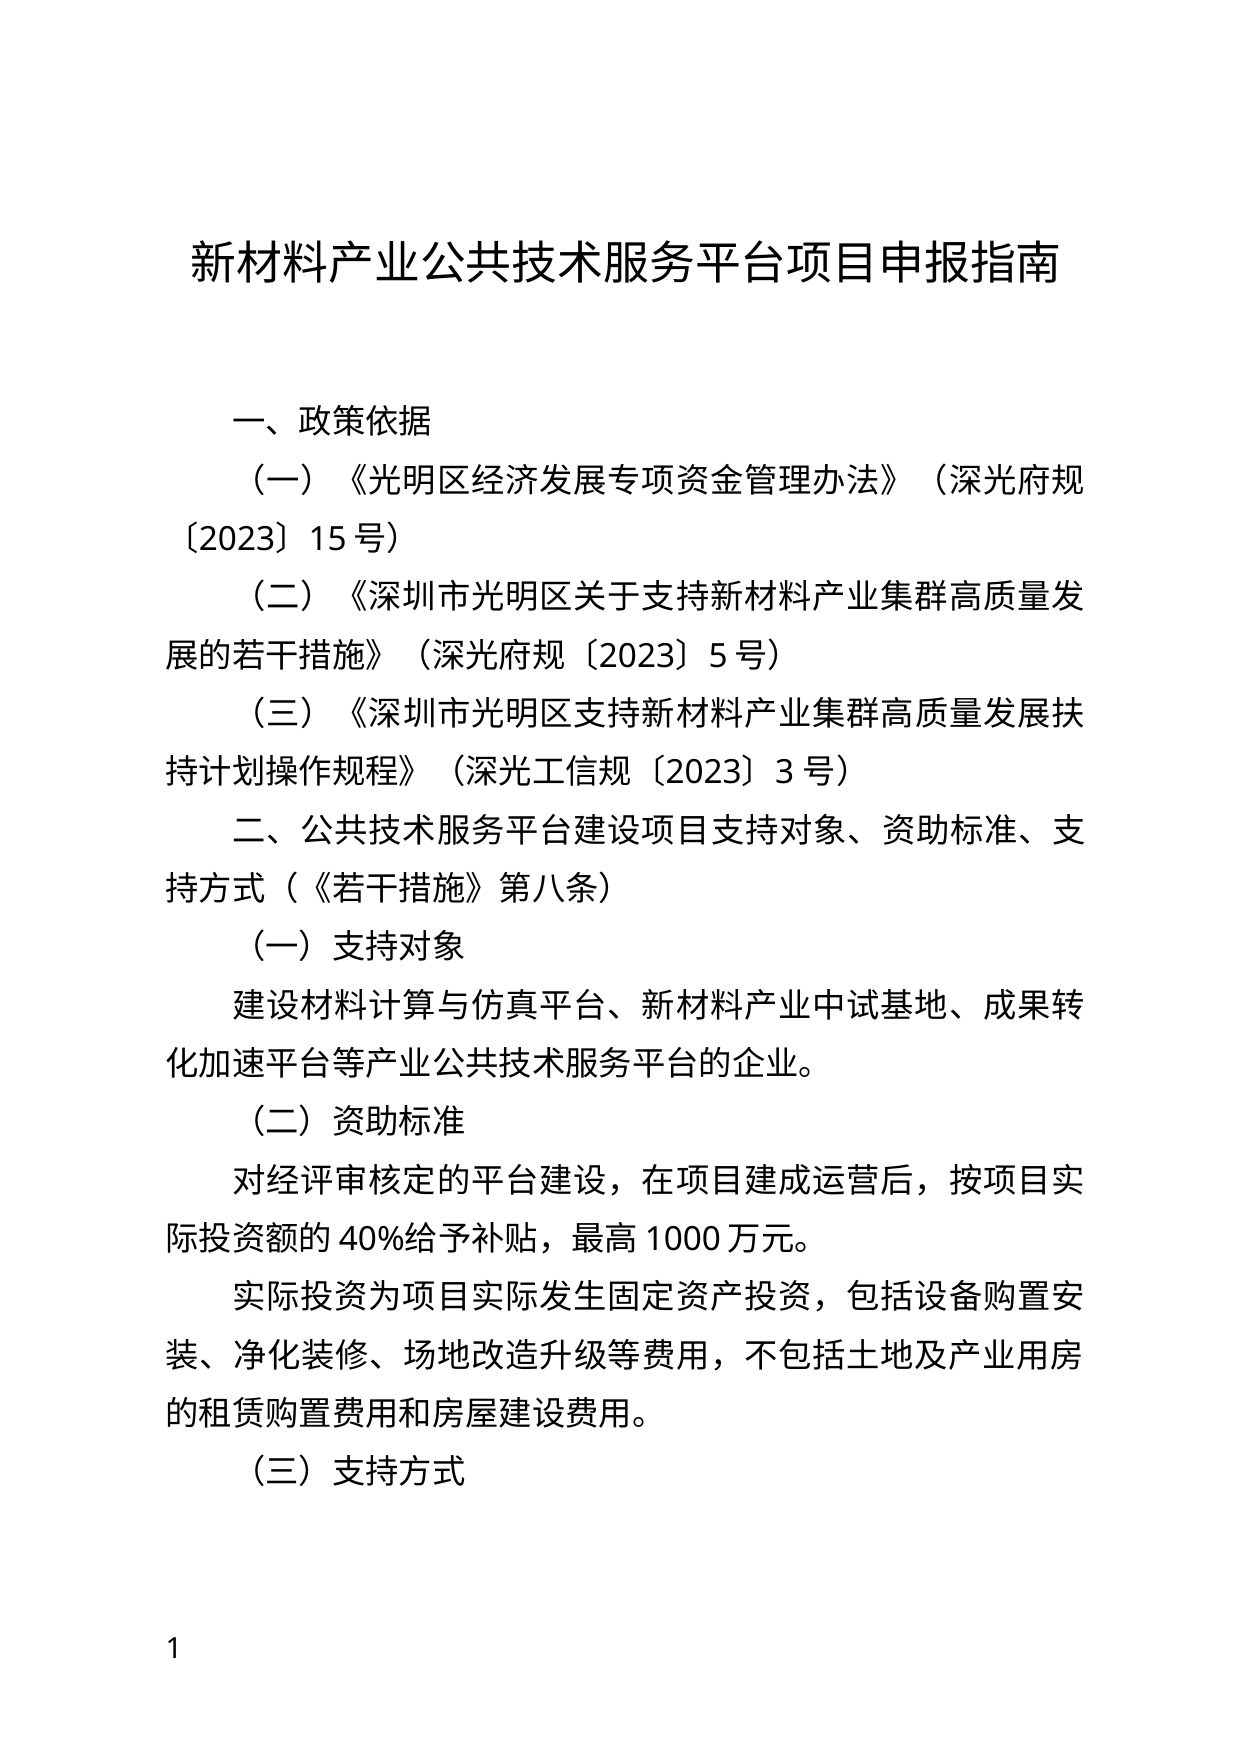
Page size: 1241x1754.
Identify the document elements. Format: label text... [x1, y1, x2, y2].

list 实际投资为项目实际发生固定资产投资，包括设备购置安装、净化装修、场地改造升级等费用，不包括土地及产业用房的租赁购置费用和房屋建设费用。 [165, 1262, 1087, 1437]
text （一）《光明区经济发展专项资金管理办法》（深光府规〔2023〕15号） [165, 445, 1087, 562]
text 建设材料计算与仿真平台、新材料产业中试基地、成果转化加速平台等产业公共技术服务平台的企业。 [165, 970, 1087, 1087]
title （一）支持对象 [165, 912, 1087, 970]
title 一、政策依据 [165, 387, 1087, 445]
text （二）资助标准 [165, 1087, 1087, 1145]
list 对经评审核定的平台建设，在项目建成运营后，按项目实际投资额的40%给予补贴，最高1000万元。 [165, 1145, 1087, 1262]
text 新材料产业公共技术服务平台项目申报指南 [165, 233, 1087, 291]
text （二）《深圳市光明区关于支持新材料产业集群高质量发展的若干措施》（深光府规〔2023〕5号） [165, 562, 1087, 679]
text （三）《深圳市光明区支持新材料产业集群高质量发展扶持计划操作规程》（深光工信规〔2023〕3 号） [165, 679, 1087, 795]
text 二、公共技术服务平台建设项目支持对象、资助标准、支持方式（《若干措施》第八条） [165, 795, 1087, 912]
list （三）支持方式 [165, 1437, 1087, 1495]
